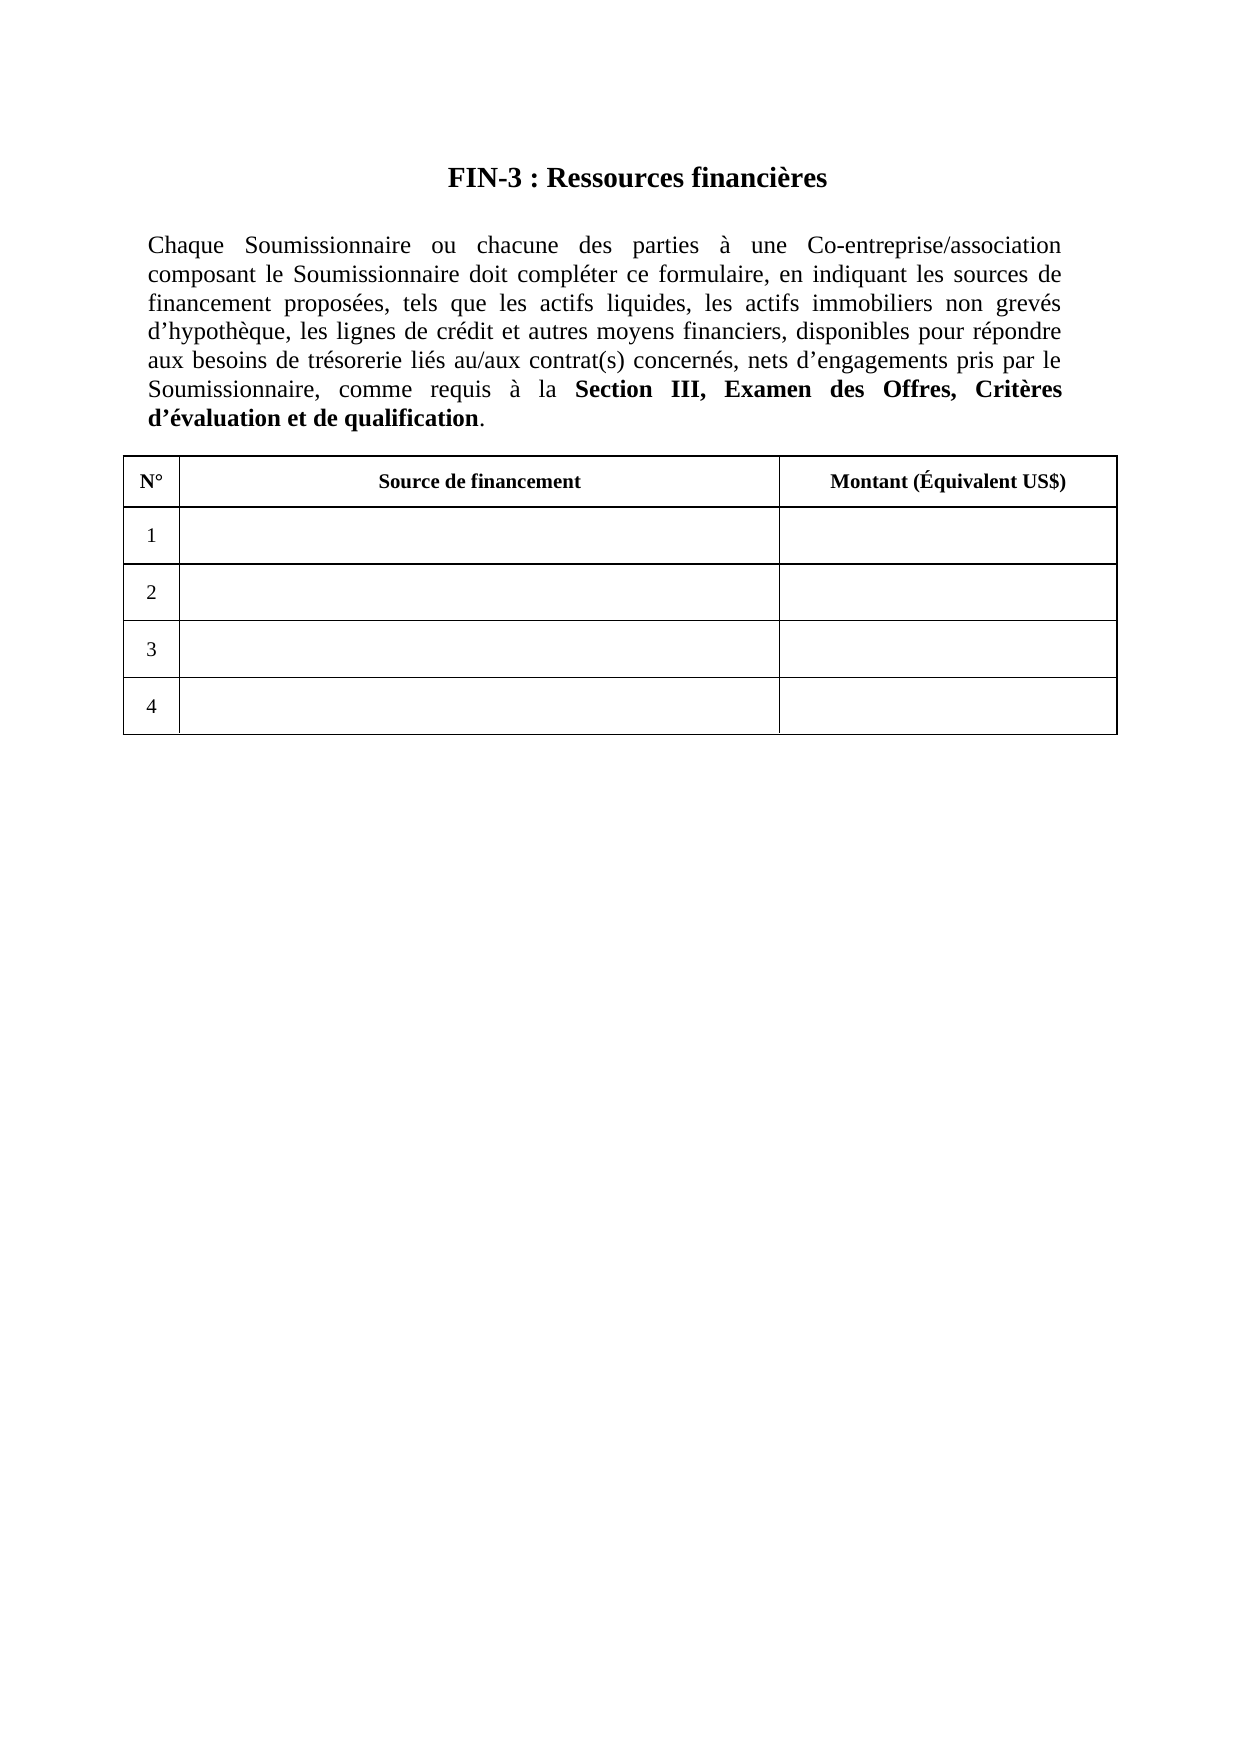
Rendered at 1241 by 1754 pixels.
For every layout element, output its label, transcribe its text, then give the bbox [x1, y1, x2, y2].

table_cell 3 [124, 621, 179, 677]
table_cell [780, 565, 1116, 620]
table_cell [180, 678, 779, 733]
table_header N° [124, 457, 179, 506]
table_cell 2 [124, 565, 179, 620]
table_cell 1 [124, 508, 179, 563]
table_cell [180, 565, 779, 620]
text FIN-3 : Ressources financières [373, 160, 1093, 194]
table_header Source de financement [180, 457, 779, 506]
table_cell [780, 621, 1116, 677]
table_cell 4 [124, 678, 179, 733]
table_cell [180, 621, 779, 677]
text Chaque Soumissionnaire ou chacune des parties à une Co-entreprise/association composant le Soumissionnaire doit compléter ce formulaire, en indiquant les sources de financement proposées, tels que les actifs liquides, les actifs immobiliers non grevés d’hypothèque, les lignes de crédit et autres moyens financiers, disponibles pour répondre aux besoins de trésorerie liés au/aux contrat(s) concernés, nets d’engagements pris par le Soumissionnaire, comme requis à la Section III, Examen des Offres, Critères d’évaluation et de qualification. [148, 230, 1063, 431]
table_cell [780, 678, 1116, 733]
table_cell [180, 508, 779, 563]
table_header Montant (Équivalent US$) [780, 457, 1116, 506]
table_cell [780, 508, 1116, 563]
